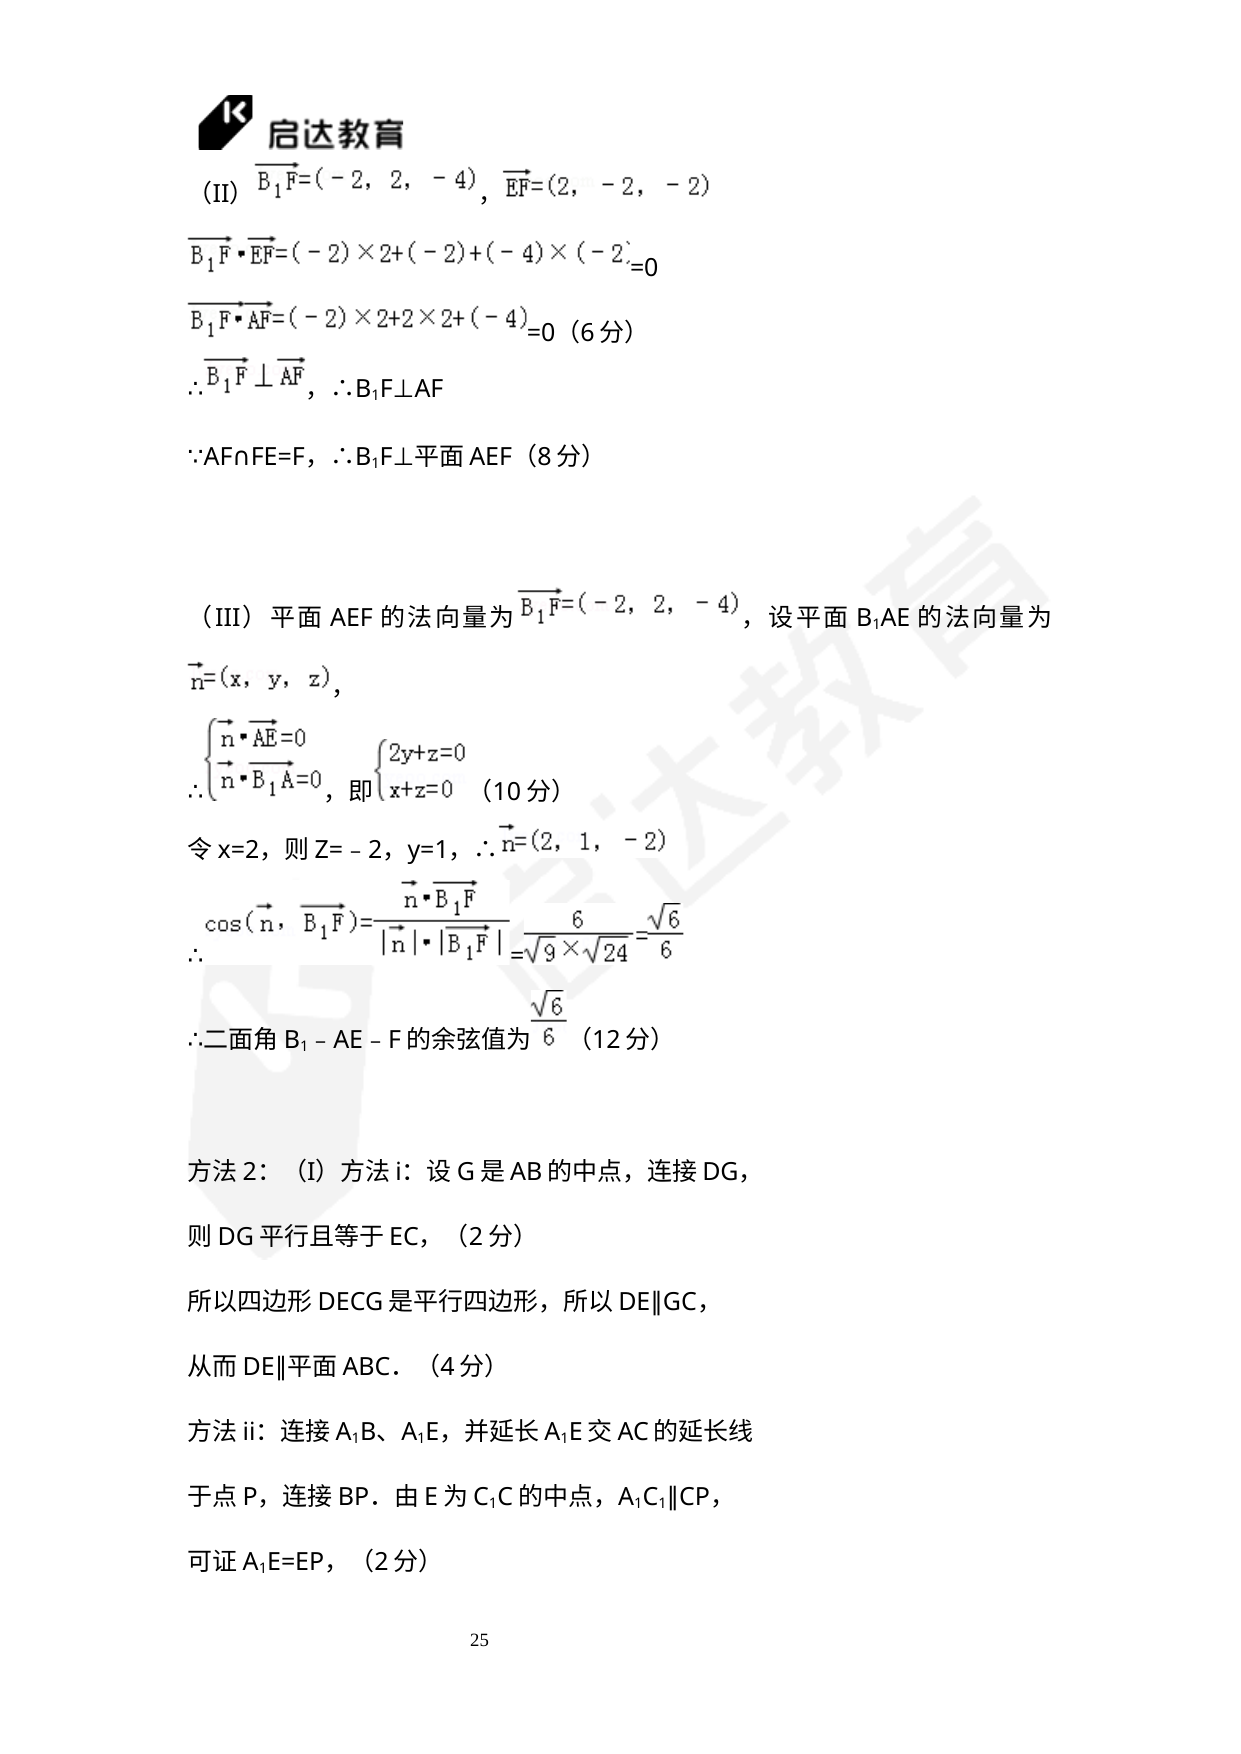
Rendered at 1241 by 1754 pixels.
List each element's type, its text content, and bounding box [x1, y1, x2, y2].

picture [187, 661, 332, 696]
text ∴，即（10分） [187, 714, 1053, 812]
picture [203, 357, 306, 398]
text 从而DE∥平面ABC．（4分） [187, 1332, 1053, 1397]
text 令x=2，则Z=﹣2，y=1，∴ [187, 812, 1053, 877]
picture [187, 235, 630, 277]
text ∴二面角B1﹣AE﹣F的余弦值为（12分） [187, 974, 1053, 1072]
picture [498, 823, 668, 858]
picture [523, 903, 684, 965]
picture [203, 880, 510, 965]
picture [203, 718, 324, 801]
picture [502, 168, 710, 203]
picture [254, 162, 478, 203]
text 方法2：（I）方法i：设G是AB的中点，连接DG， [187, 1137, 1053, 1202]
picture [517, 567, 741, 627]
text ∴，∴B1F⊥AF [187, 357, 1053, 422]
text ∵AF∩FE=F，∴B1F⊥平面AEF（8分） [187, 422, 1053, 487]
picture [198, 95, 404, 150]
picture [187, 300, 527, 342]
text 所以四边形DECG是平行四边形，所以DE∥GC， [187, 1267, 1053, 1332]
text 方法ii：连接A1B、A1E，并延长A1E交AC的延长线 [187, 1397, 1053, 1462]
picture [373, 739, 468, 801]
text （III）平面AEF的法向量为，设平面B1AE的法向量为， [187, 552, 1053, 714]
text 于点P，连接BP．由E为C1C的中点，A1C1∥CP， [187, 1462, 1053, 1527]
picture [530, 990, 567, 1049]
text 则DG平行且等于EC，（2分） [187, 1202, 1053, 1267]
text 可证A1E=EP，（2分） [187, 1527, 1053, 1592]
